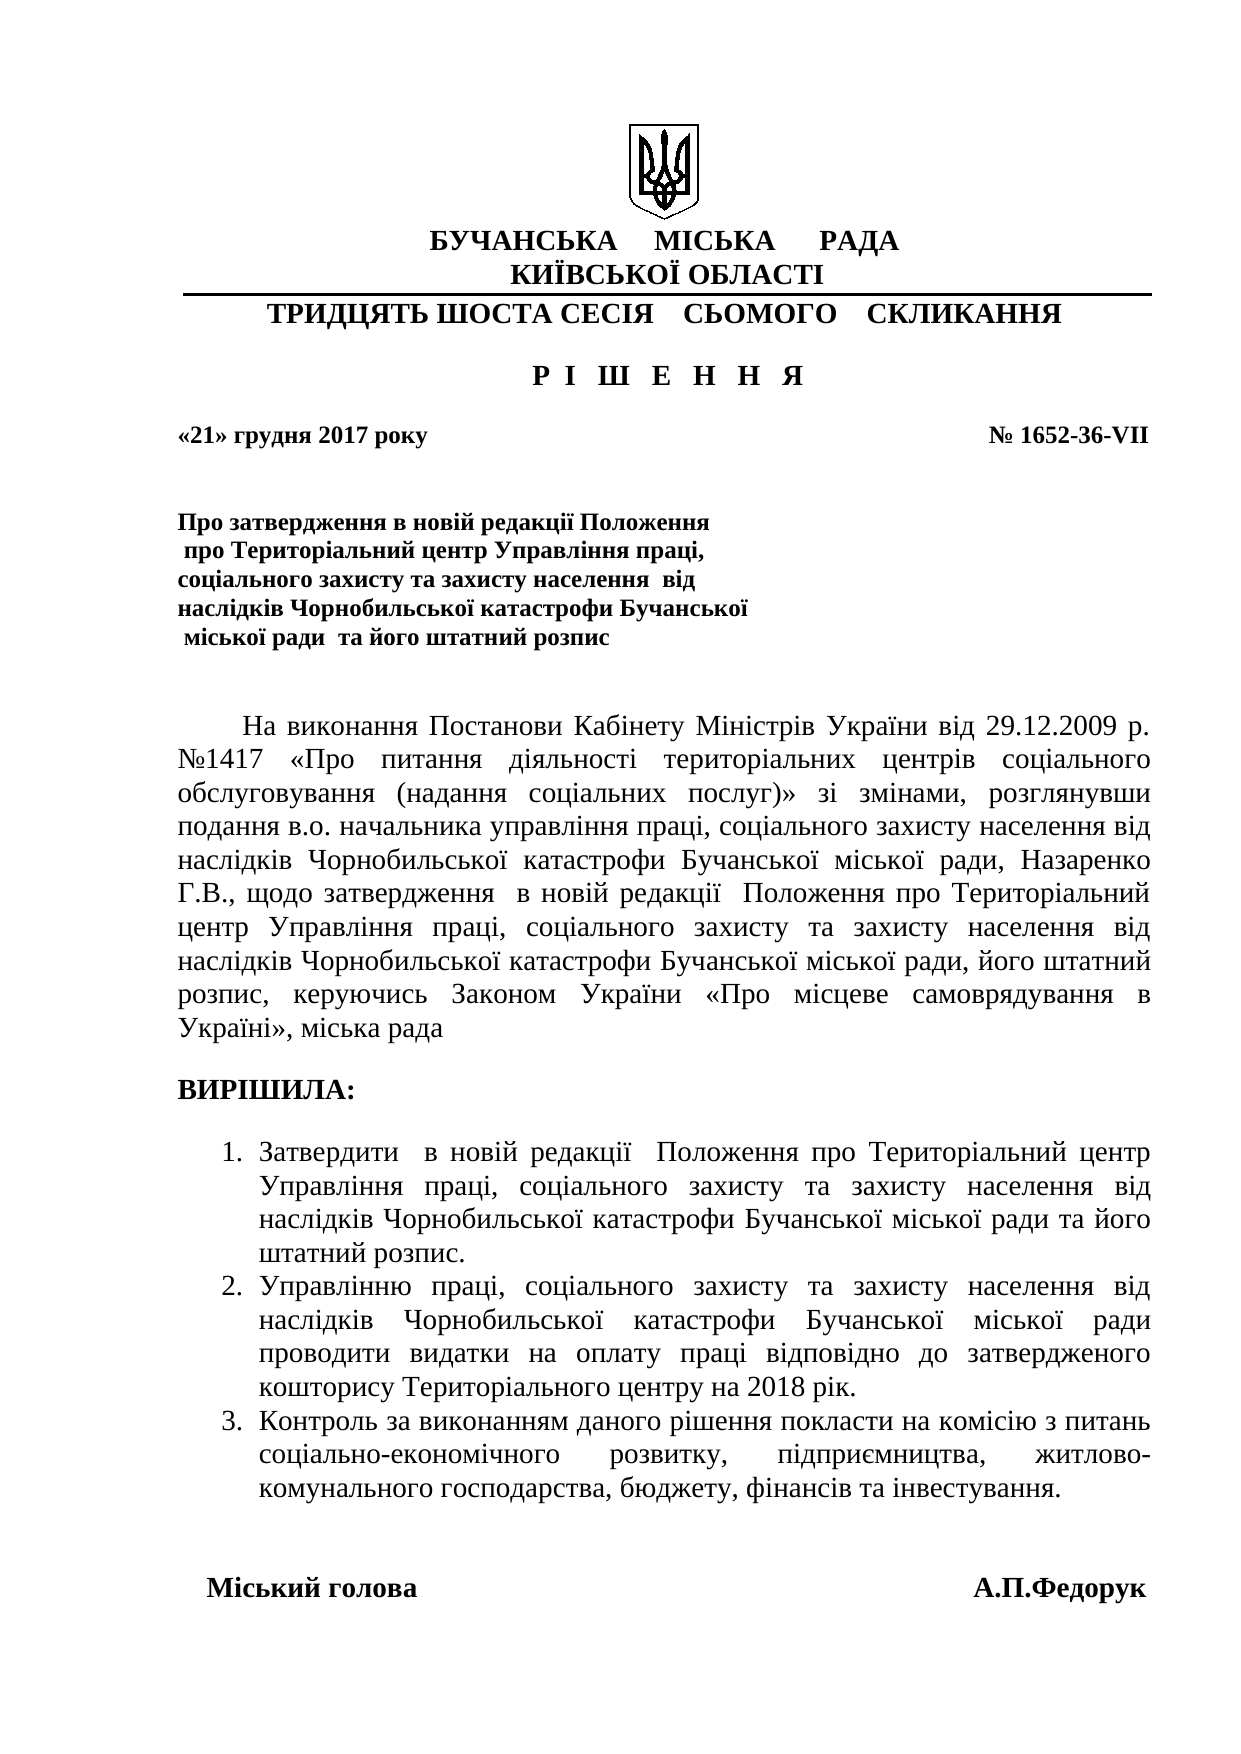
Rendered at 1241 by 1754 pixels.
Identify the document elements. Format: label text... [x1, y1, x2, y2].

text ТРИДЦЯТЬ ШОСТА СЕСІЯ СЬОМОГО СКЛИКАННЯ [177, 296, 1152, 329]
text про Територіальний центр Управління праці, [177, 535, 1152, 564]
list Контроль за виконанням даного рішення покласти на комісію з питань соціально-економічного розвитку, підприємництва, житлово-комунального господарства, бюджету, фінансів та інвестування. [221, 1403, 1152, 1503]
subtitle «21» грудня 2017 року № 1652-36-VІІ [177, 420, 1152, 449]
text наслідків Чорнобильської катастрофи Бучанської [177, 593, 1152, 622]
text Про затвердження в новій редакції Положення [177, 507, 1152, 535]
text соціального захисту та захисту населення від [177, 564, 1152, 593]
text БУЧАНСЬКА МІСЬКА РАДА [177, 223, 1152, 257]
text Міський голова А.П.Федорук [177, 1570, 1152, 1604]
list Управлінню праці, соціального захисту та захисту населення від наслідків Чорнобильської катастрофи Бучанської міської ради проводити видатки на оплату праці відповідно до затвердженого кошторису Територіального центру на 2018 рік. [221, 1268, 1152, 1403]
subtitle КИЇВСЬКОЇ ОБЛАСТІ [183, 257, 1152, 293]
text ВИРІШИЛА: [177, 1072, 1152, 1106]
text міської ради та його штатний розпис [177, 622, 1152, 650]
subtitle Р І Ш Е Н Н Я [177, 358, 1152, 392]
text На виконання Постанови Кабінету Міністрів України від 29.12.2009 р. №1417 «Про питання діяльності територіальних центрів соціального обслуговування (надання соціальних послуг)» зі змінами, розглянувши подання в.о. начальника управління праці, соціального захисту населення від наслідків Чорнобильської катастрофи Бучанської міської ради, Назаренко Г.В., щодо затвердження в новій редакції Положення про Територіальний центр Управління праці, соціального захисту та захисту населення від наслідків Чорнобильської катастрофи Бучанської міської ради, його штатний розпис, керуючись Законом України «Про місцеве самоврядування в Україні», міська рада [177, 708, 1152, 1043]
list Затвердити в новій редакції Положення про Територіальний центр Управління праці, соціального захисту та захисту населення від наслідків Чорнобильської катастрофи Бучанської міської ради та його штатний розпис. [221, 1134, 1152, 1268]
